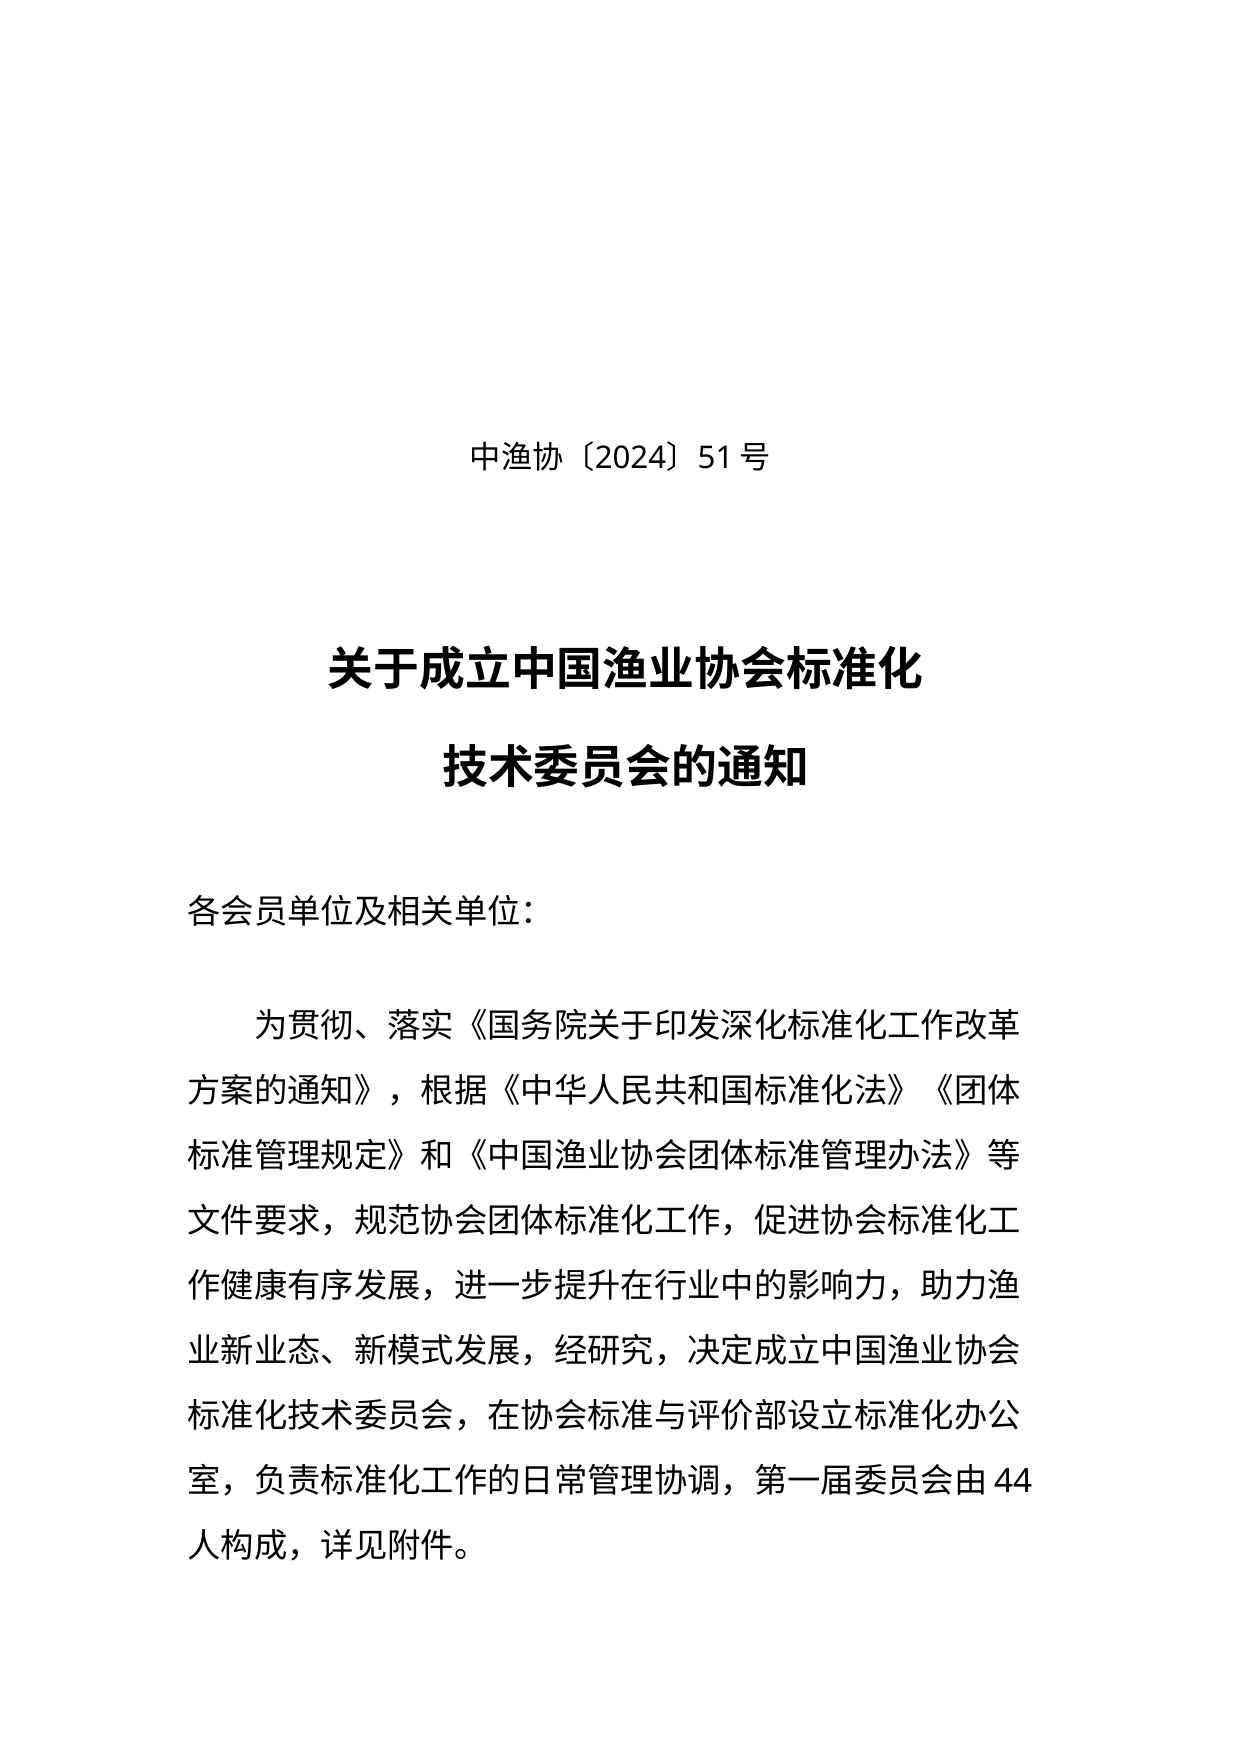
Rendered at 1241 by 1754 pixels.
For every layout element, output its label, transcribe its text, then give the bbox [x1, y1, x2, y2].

text 技术委员会的通知 [143, 714, 1108, 812]
text 为贯彻、落实《国务院关于印发深化标准化工作改革方案的通知》，根据《中华人民共和国标准化法》《团体标准管理规定》和《中国渔业协会团体标准管理办法》等文件要求，规范协会团体标准化工作，促进协会标准化工作健康有序发展，进一步提升在行业中的影响力，助力渔业新业态、新模式发展，经研究，决定成立中国渔业协会标准化技术委员会，在协会标准与评价部设立标准化办公室，负责标准化工作的日常管理协调，第一届委员会由44人构成，详见附件。 [187, 990, 1053, 1575]
text 各会员单位及相关单位： [187, 877, 1053, 942]
text 关于成立中国渔业协会标准化 [143, 617, 1108, 714]
text 中渔协〔2024〕51号 [187, 422, 1053, 487]
